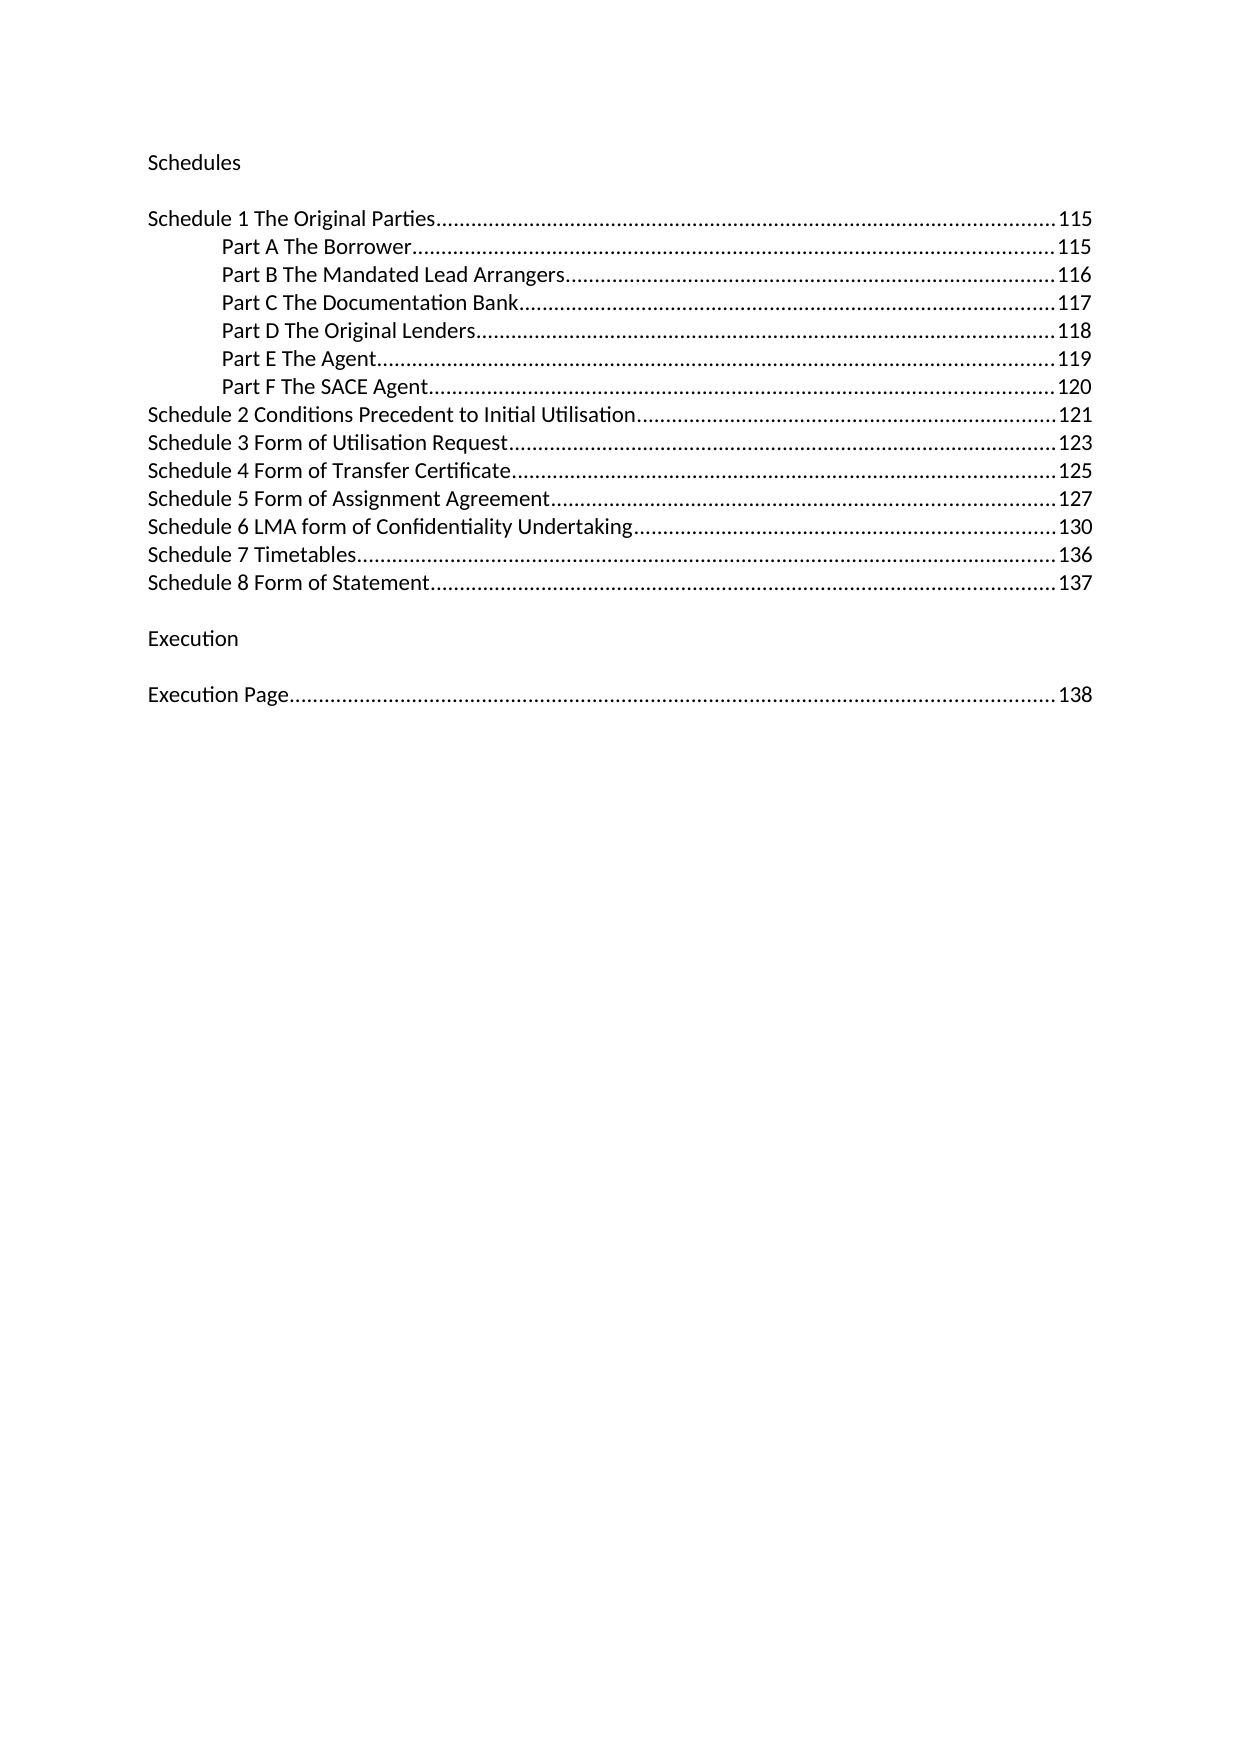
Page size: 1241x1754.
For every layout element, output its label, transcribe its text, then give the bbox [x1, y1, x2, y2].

text Execution Page 138 [148, 680, 1092, 708]
text Part F The SACE Agent 120 [222, 372, 1092, 400]
text Schedule 1 The Original Parties 115 [148, 204, 1092, 232]
text Part E The Agent 119 [222, 344, 1092, 372]
text Part C The Documentation Bank 117 [222, 288, 1092, 316]
text Schedule 7 Timetables 136 [148, 540, 1092, 568]
text Part A The Borrower 115 [222, 232, 1092, 260]
text Schedule 5 Form of Assignment Agreement 127 [148, 484, 1092, 512]
text Schedule 2 Conditions Precedent to Initial Utilisation 121 [148, 400, 1092, 428]
text Schedule 3 Form of Utilisation Request 123 [148, 428, 1092, 456]
text Schedule 6 LMA form of Confidentiality Undertaking 130 [148, 512, 1092, 540]
text Schedule 8 Form of Statement 137 [148, 568, 1092, 596]
text Part D The Original Lenders 118 [222, 316, 1092, 344]
text Schedule 4 Form of Transfer Certificate 125 [148, 456, 1092, 484]
text Part B The Mandated Lead Arrangers 116 [222, 260, 1092, 288]
